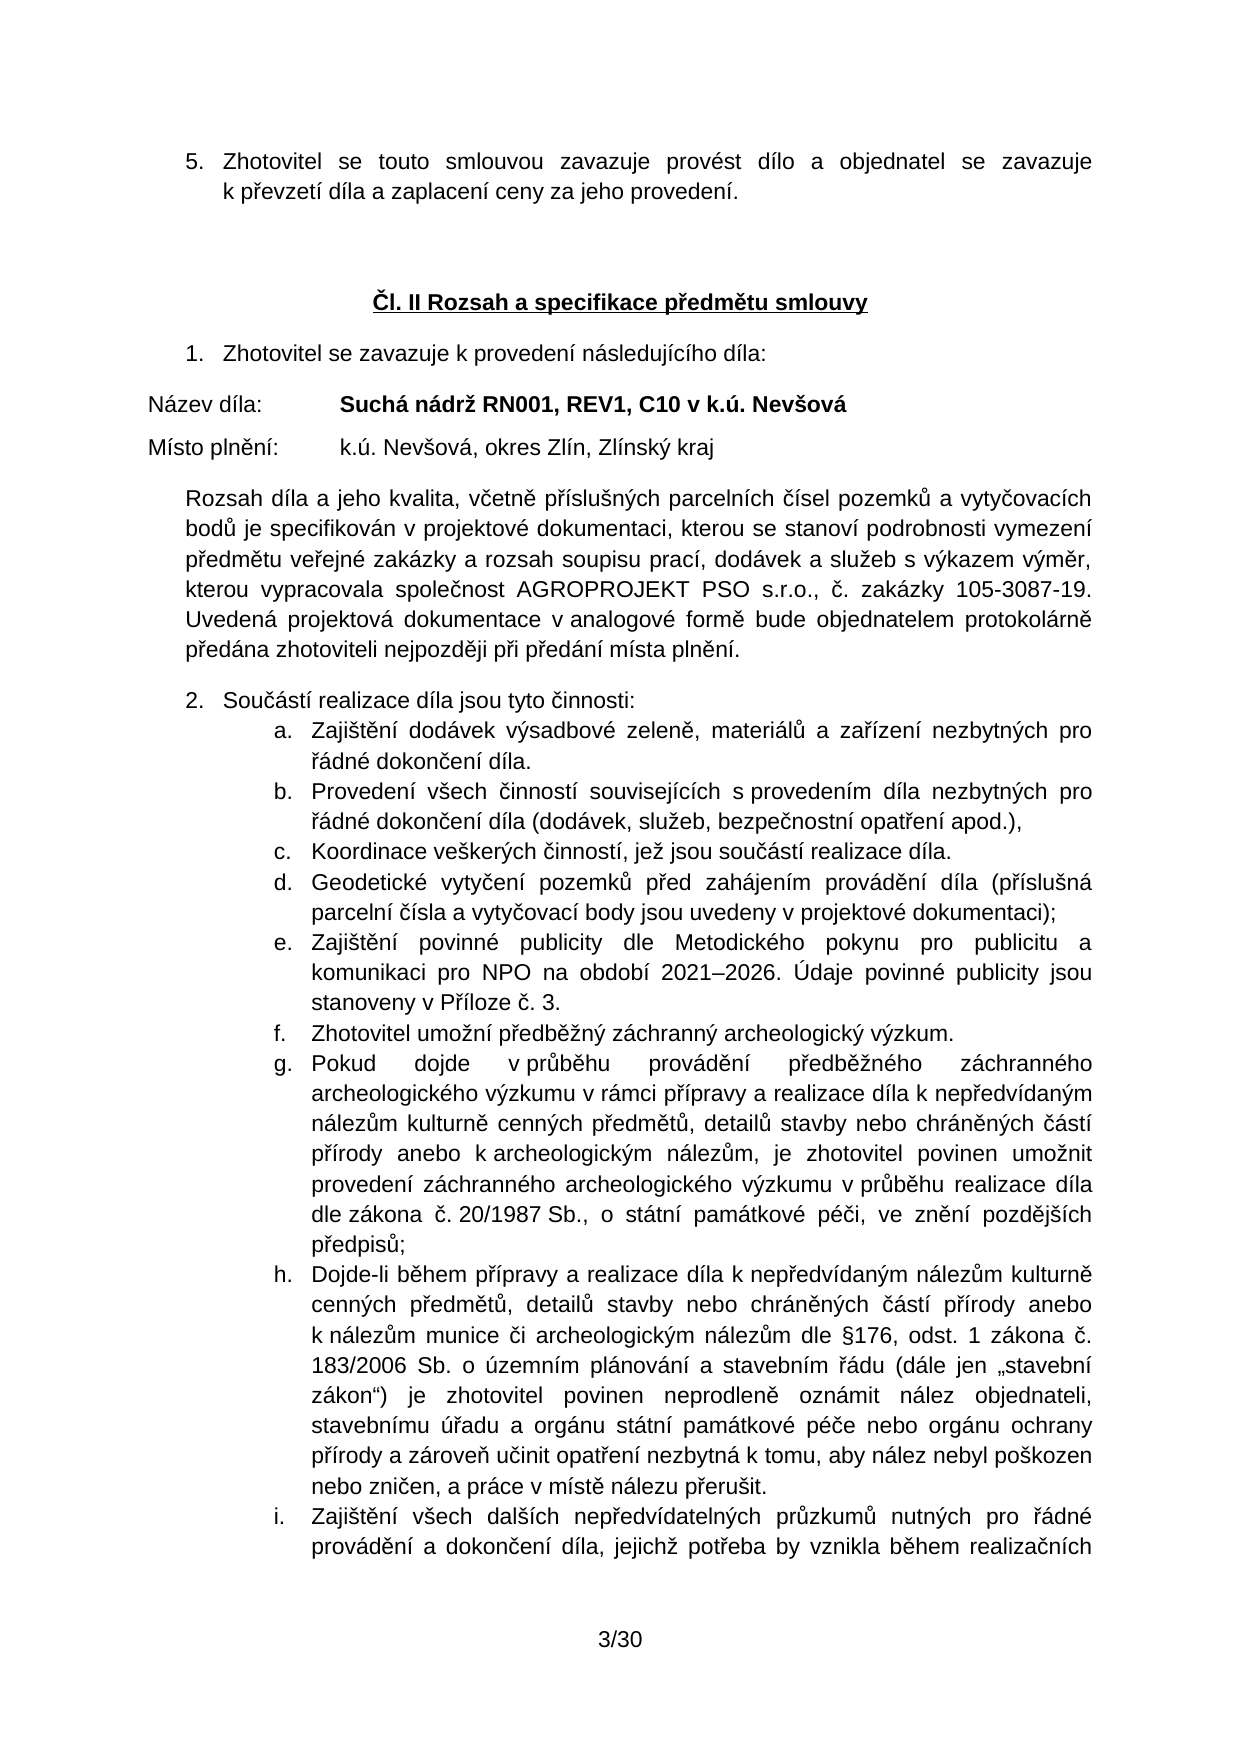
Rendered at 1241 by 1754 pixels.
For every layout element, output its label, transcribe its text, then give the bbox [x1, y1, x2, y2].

list Zhotovitel umožní předběžný záchranný archeologický výzkum. [274, 1019, 1093, 1046]
list Součástí realizace díla jsou tyto činnosti: [185, 687, 1093, 713]
list Geodetické vytyčení pozemků před zahájením provádění díla (příslušná parcelní čísla a vytyčovací body jsou uvedeny v projektové dokumentaci); [274, 868, 1093, 925]
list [274, 1503, 1093, 1559]
list Dojde-li během přípravy a realizace díla k nepředvídaným nálezům kulturně cenných předmětů, detailů stavby nebo chráněných částí přírody anebo k nálezům munice či archeologickým nálezům dle §176, odst. 1 zákona č. 183/2006 Sb. o územním plánování a stavebním řádu (dále jen „stavební zákon“) je zhotovitel povinen neprodleně oznámit nález objednateli, stavebnímu úřadu a orgánu státní památkové péče nebo orgánu ochrany přírody a zároveň učinit opatření nezbytná k tomu, aby nález nebyl poškozen nebo zničen, a práce v místě nálezu přerušit. [274, 1261, 1093, 1499]
list Zhotovitel se zavazuje k provedení následujícího díla: [185, 340, 1093, 367]
list Zajištění dodávek výsadbové zeleně, materiálů a zařízení nezbytných pro řádné dokončení díla. [274, 717, 1093, 774]
text Místo plnění: k.ú. Nevšová, okres Zlín, Zlínský kraj [148, 434, 1093, 460]
list Provedení všech činností souvisejících s provedením díla nezbytných pro řádné dokončení díla (dodávek, služeb, bezpečnostní opatření apod.), [274, 778, 1093, 834]
list Zajištění povinné publicity dle Metodického pokynu pro publicitu a komunikaci pro NPO na období 2021–2026. Údaje povinné publicity jsou stanoveny v Příloze č. 3. [274, 929, 1093, 1016]
text Rozsah díla a jeho kvalita, včetně příslušných parcelních čísel pozemků a vytyčovacích bodů je specifikován v projektové dokumentaci, kterou se stanoví podrobnosti vymezení předmětu veřejné zakázky a rozsah soupisu prací, dodávek a služeb s výkazem výměr, kterou vypracovala společnost AGROPROJEKT PSO s.r.o., č. zakázky 105-3087-19. Uvedená projektová dokumentace v analogové formě bude objednatelem protokolárně předána zhotoviteli nejpozději při předání místa plnění. [185, 485, 1093, 662]
list Koordinace veškerých činností, jež jsou součástí realizace díla. [274, 838, 1093, 864]
list Zhotovitel se touto smlouvou zavazuje provést dílo a objednatel se zavazuje k převzetí díla a zaplacení ceny za jeho provedení. [185, 148, 1093, 204]
list Pokud dojde v průběhu provádění předběžného záchranného archeologického výzkumu v rámci přípravy a realizace díla k nepředvídaným nálezům kulturně cenných předmětů, detailů stavby nebo chráněných částí přírody anebo k archeologickým nálezům, je zhotovitel povinen umožnit provedení záchranného archeologického výzkumu v průběhu realizace díla dle zákona č. 20/1987 Sb., o státní památkové péči, ve znění pozdějších předpisů; [274, 1050, 1093, 1257]
text Čl. II Rozsah a specifikace předmětu smlouvy [148, 289, 1093, 316]
text Název díla: Suchá nádrž RN001, REV1, C10 v k.ú. Nevšová [148, 391, 1093, 418]
